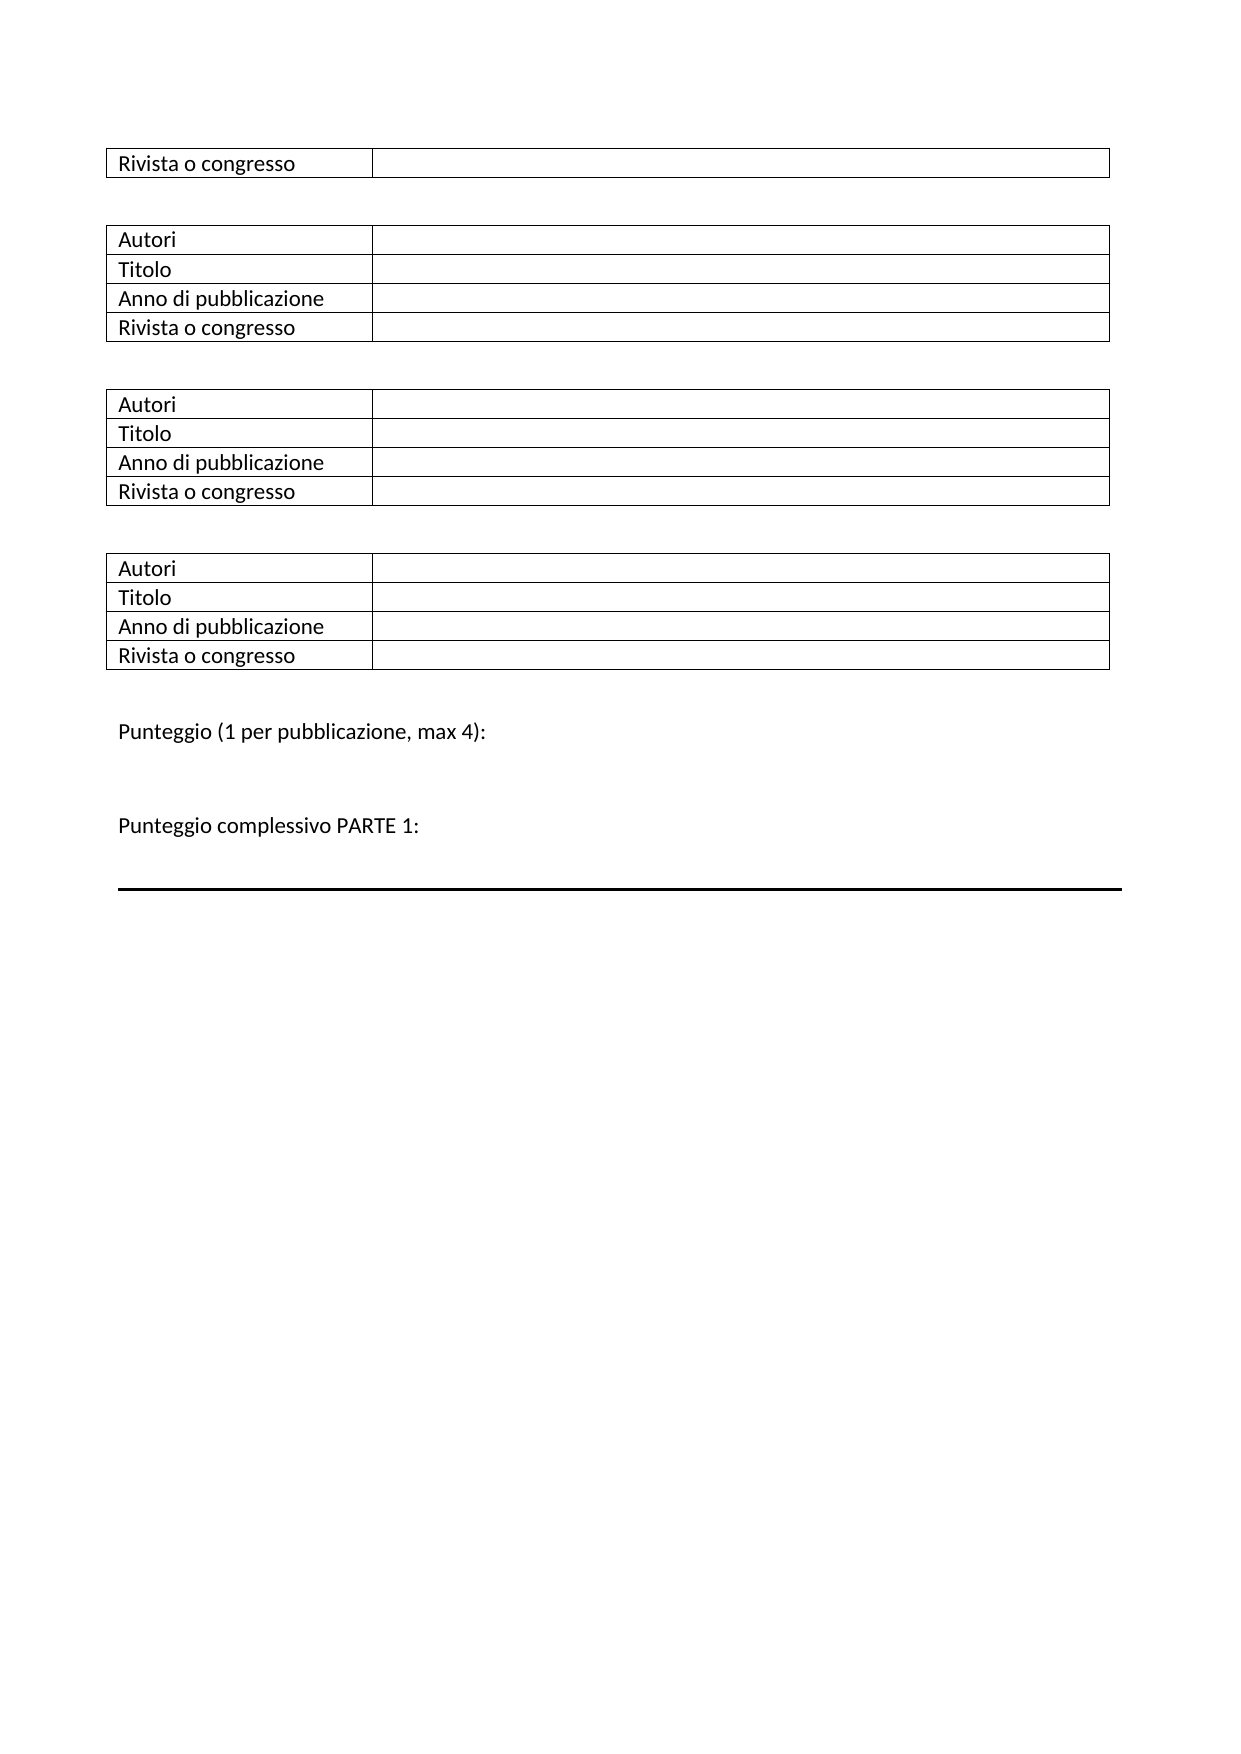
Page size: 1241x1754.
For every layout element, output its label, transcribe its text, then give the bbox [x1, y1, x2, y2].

table_header Autori [107, 226, 372, 254]
table_cell Rivista o congresso [107, 149, 372, 177]
table_header Autori [107, 554, 372, 582]
table_header [373, 226, 1109, 254]
text Punteggio complessivo PARTE 1: [118, 811, 1122, 839]
table_header Autori [107, 390, 372, 418]
table_cell [373, 641, 1109, 669]
table_cell Rivista o congresso [107, 313, 372, 341]
table_cell Anno di pubblicazione [107, 612, 372, 640]
table_cell [373, 477, 1109, 505]
table_cell [373, 583, 1109, 611]
table_cell [373, 419, 1109, 447]
table_cell [373, 612, 1109, 640]
table_cell Rivista o congresso [107, 641, 372, 669]
table_cell [373, 448, 1109, 476]
table_cell Rivista o congresso [107, 477, 372, 505]
table_cell Titolo [107, 255, 372, 283]
table_cell [373, 284, 1109, 312]
table_cell [373, 149, 1109, 177]
table_cell Titolo [107, 419, 372, 447]
table_header [373, 390, 1109, 418]
table_cell [373, 255, 1109, 283]
table_cell [373, 313, 1109, 341]
table_header [373, 554, 1109, 582]
text Punteggio (1 per pubblicazione, max 4): [118, 717, 1122, 745]
table_cell Anno di pubblicazione [107, 284, 372, 312]
table_cell Anno di pubblicazione [107, 448, 372, 476]
table_cell Titolo [107, 583, 372, 611]
